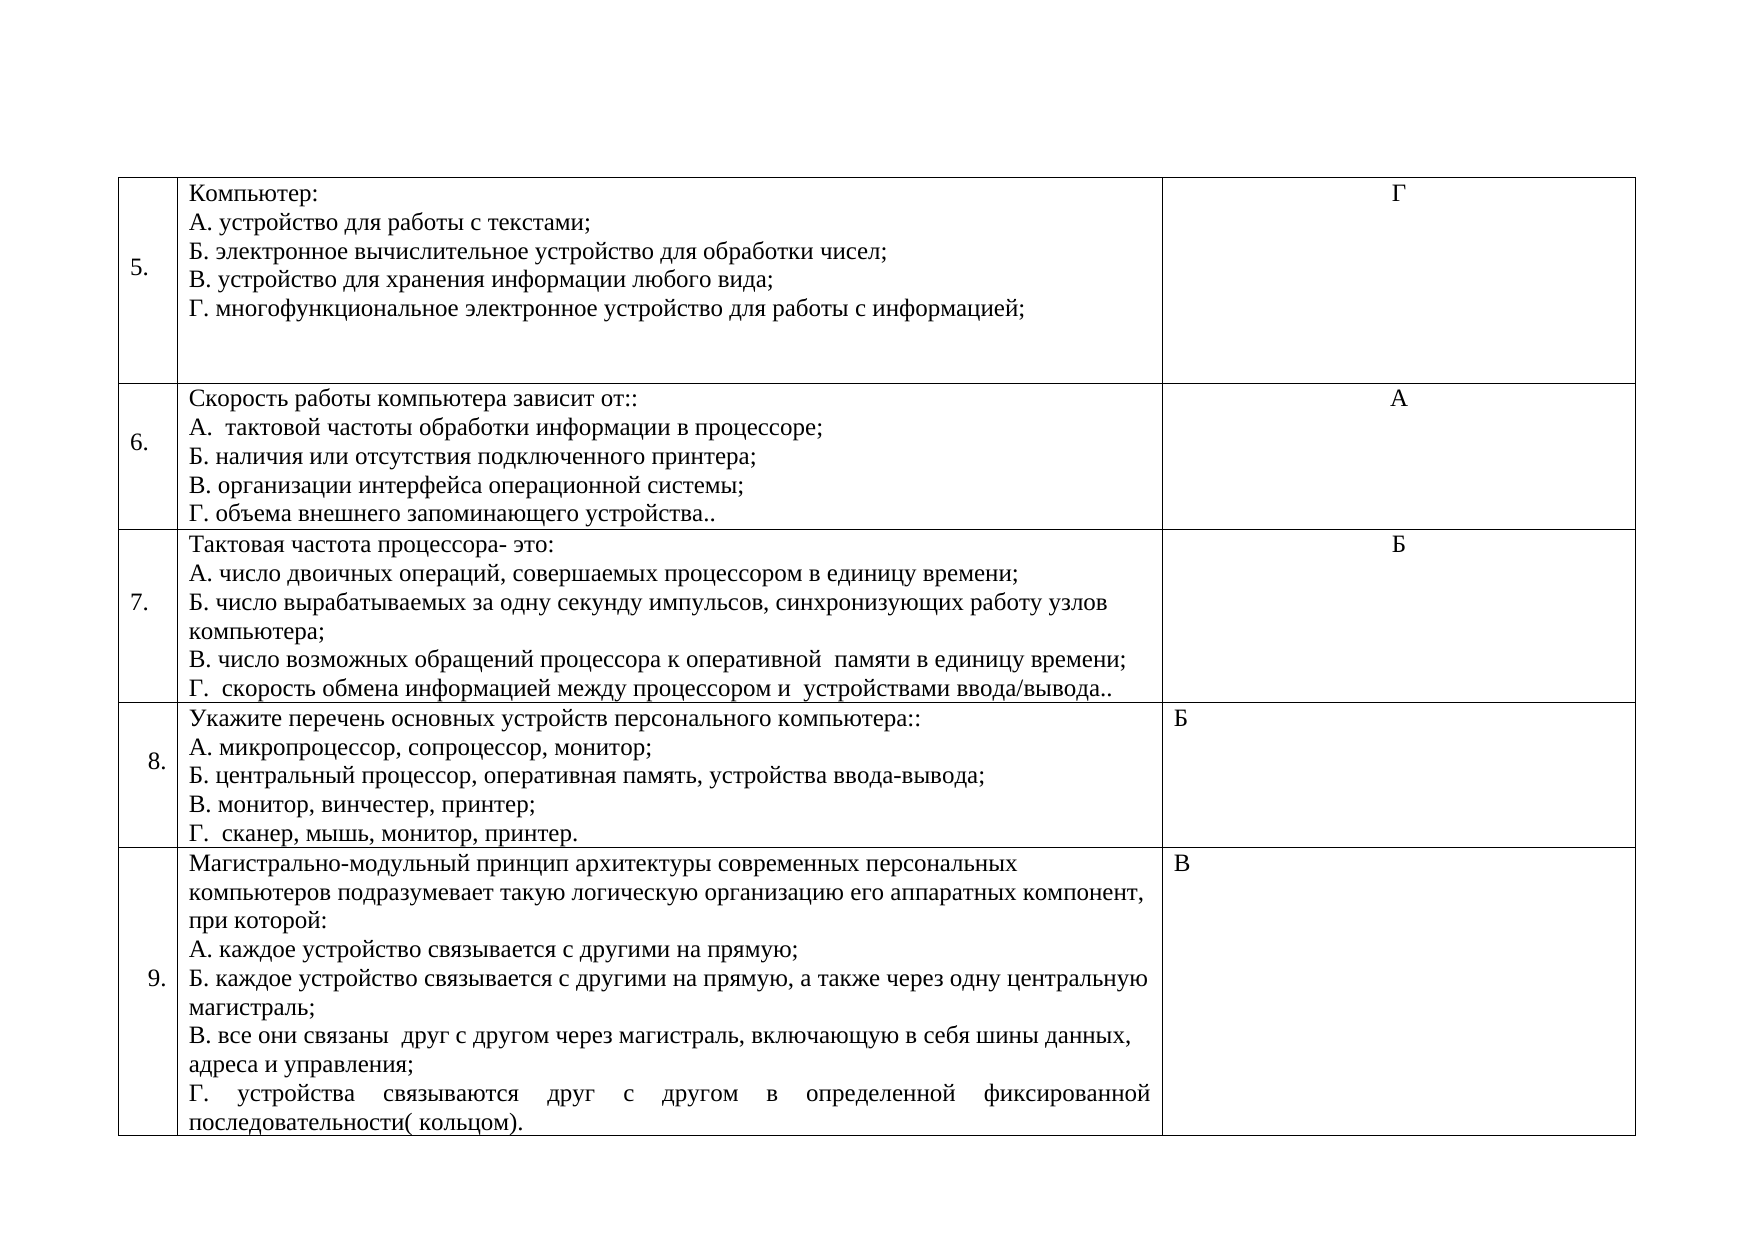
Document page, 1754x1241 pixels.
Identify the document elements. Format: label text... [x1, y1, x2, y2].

table_cell [119, 703, 177, 847]
table_cell Магистрально-модульный принцип архитектуры современных персональных компьютеров подразумевает такую логическую организацию его аппаратных компонент, при которой: А. каждое устройство связывается с другими на прямую; Б. каждое устройство связывается с другими на прямую, а также через одну центральную магистраль; В. все они связаны друг с другом через магистраль, включающую в себя шины данных, адреса и управления; Г. устройства связываются друг с другом в определенной фиксированной последовательности( кольцом). [178, 848, 1162, 1135]
table_cell Тактовая частота процессора- это: А. число двоичных операций, совершаемых процессором в единицу времени; Б. число вырабатываемых за одну секунду импульсов, синхронизующих работу узлов компьютера; В. число возможных обращений процессора к оперативной памяти в единицу времени; Г. скорость обмена информацией между процессором и устройствами ввода/вывода.. [178, 530, 1162, 702]
table_cell [119, 530, 177, 702]
table_cell Укажите перечень основных устройств персонального компьютера:: А. микропроцессор, сопроцессор, монитор; Б. центральный процессор, оперативная память, устройства ввода-вывода; В. монитор, винчестер, принтер; Г. сканер, мышь, монитор, принтер. [178, 703, 1162, 847]
table_cell Компьютер: А. устройство для работы с текстами; Б. электронное вычислительное устройство для обработки чисел; В. устройство для хранения информации любого вида; Г. многофункциональное электронное устройство для работы с информацией; [178, 178, 1162, 382]
table_cell Б [1163, 703, 1635, 847]
table_cell А [1163, 384, 1635, 528]
table_cell [119, 848, 177, 1135]
table_cell [119, 384, 177, 528]
table_cell Б [1163, 530, 1635, 702]
table_cell Г [1163, 178, 1635, 382]
table_cell [119, 178, 177, 382]
table_cell Скорость работы компьютера зависит от:: А. тактовой частоты обработки информации в процессоре; Б. наличия или отсутствия подключенного принтера; В. организации интерфейса операционной системы; Г. объема внешнего запоминающего устройства.. [178, 384, 1162, 528]
table_cell В [1163, 848, 1635, 1135]
